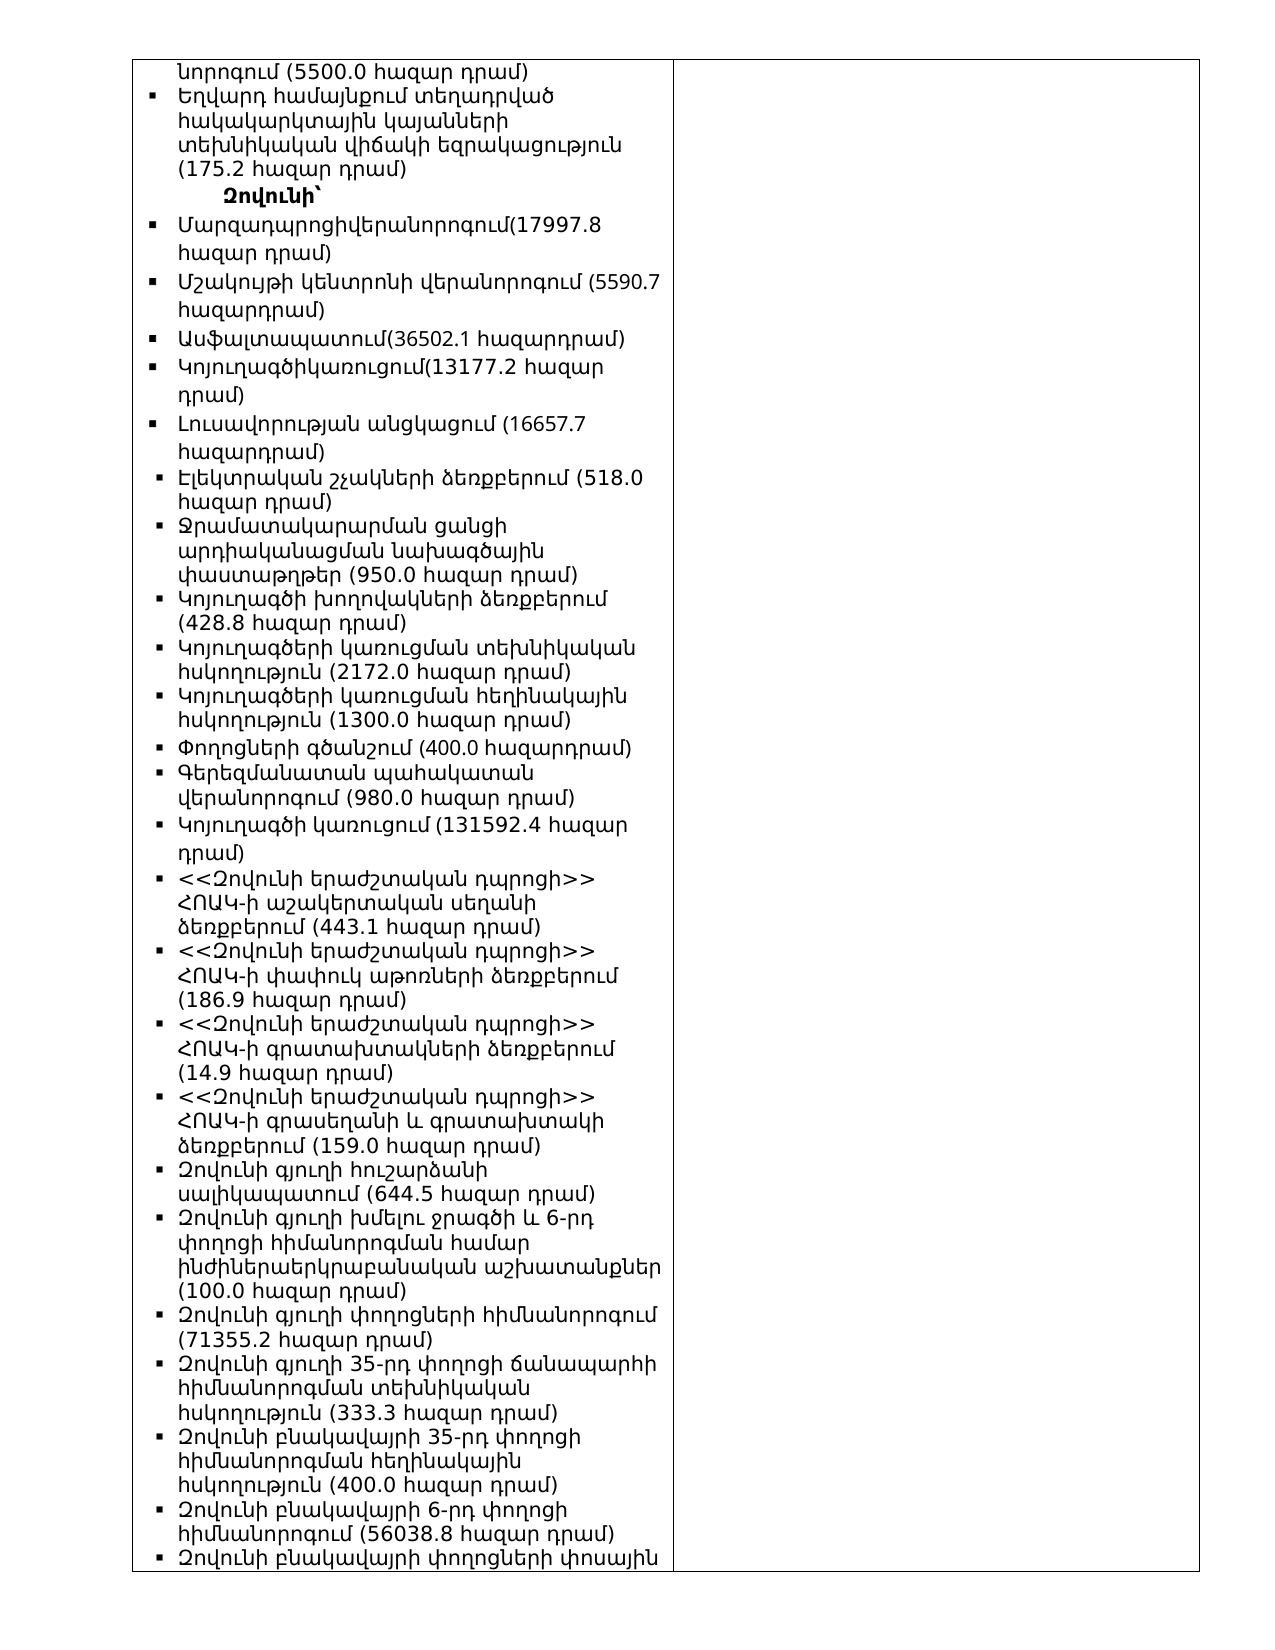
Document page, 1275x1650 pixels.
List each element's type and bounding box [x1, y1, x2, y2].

table_header [133, 60, 673, 1571]
table_header [674, 60, 1199, 1571]
